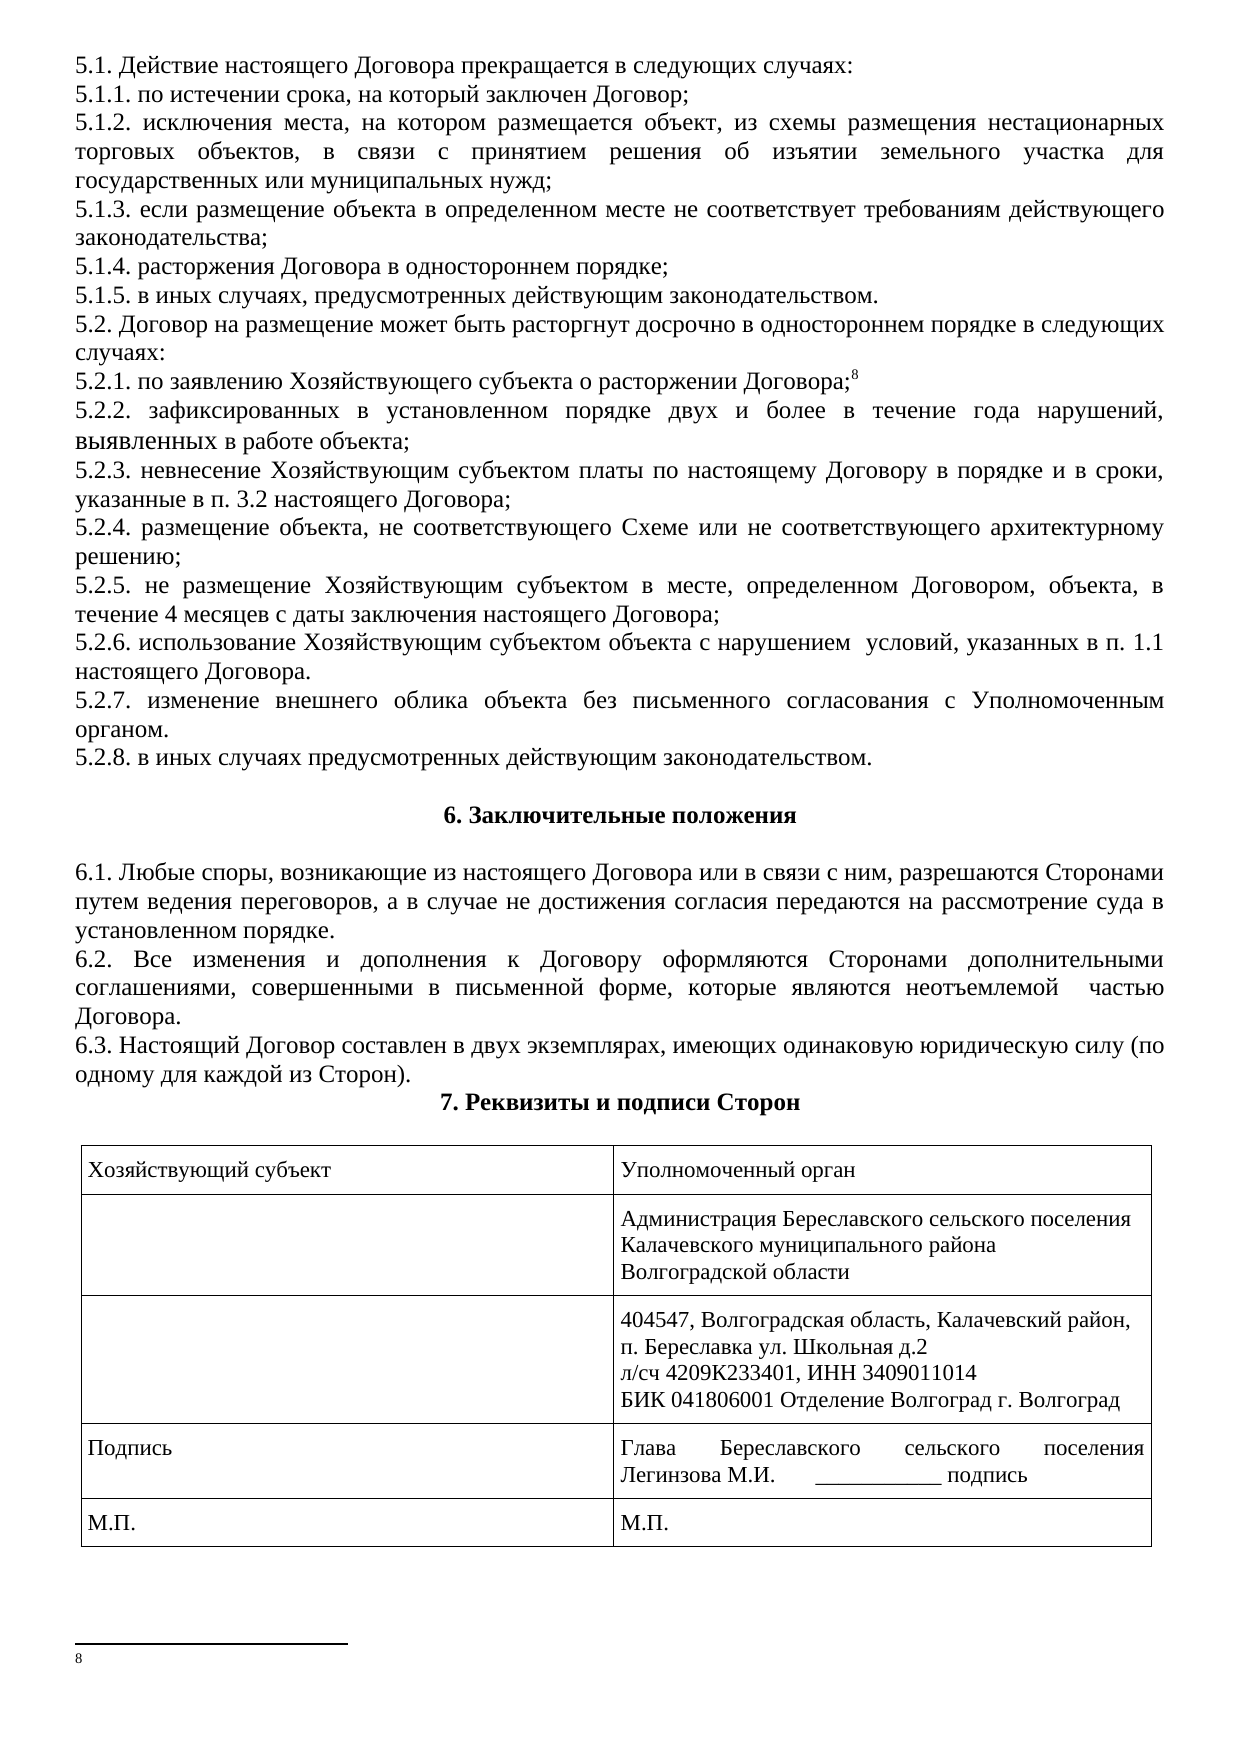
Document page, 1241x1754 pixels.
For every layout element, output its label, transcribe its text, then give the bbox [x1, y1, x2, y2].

text 5.1.1. по истечении срока, на который заключен Договор; [75, 79, 1165, 107]
text 5.2.6. использование Хозяйствующим субъектом объекта с нарушением условий, указанных в п. 1.1 настоящего Договора. [75, 627, 1165, 685]
table_cell 404547, Волгоградская область, Калачевский район, п. Береславка ул. Школьная д.2 л/сч 4209К233401, ИНН 3409011014 БИК 041806001 Отделение Волгоград г. Волгоград [614, 1296, 1151, 1423]
text 5.2.1. по заявлению Хозяйствующего субъекта о расторжении Договора; [75, 366, 1165, 395]
text 5.1.3. если размещение объекта в определенном месте не соответствует требованиям действующего законодательства; [75, 194, 1165, 251]
text 5.2.7. изменение внешнего облика объекта без письменного согласования с Уполномоченным органом. [75, 685, 1165, 742]
text 5.2. Договор на размещение может быть расторгнут досрочно в одностороннем порядке в следующих случаях: [75, 309, 1165, 366]
table_header Хозяйствующий субъект [82, 1146, 613, 1193]
text 5.2.3. невнесение Хозяйствующим субъектом платы по настоящему Договору в порядке и в сроки, указанные в п. 3.2 настоящего Договора; [75, 455, 1165, 512]
table_cell Глава Береславского сельского поселения Легинзова М.И. ___________ подпись [614, 1424, 1151, 1498]
text 6. Заключительные положения [75, 800, 1165, 829]
table_cell Подпись [82, 1424, 613, 1498]
table_header Уполномоченный орган [614, 1146, 1151, 1193]
text 5.1.5. в иных случаях, предусмотренных действующим законодательством. [75, 280, 1165, 309]
text 5.2.2. зафиксированных в установленном порядке двух и более в течение года нарушений, выявленных в работе объекта; [75, 395, 1165, 455]
text 5.2.5. не размещение Хозяйствующим субъектом в месте, определенном Договором, объекта, в течение 4 месяцев с даты заключения настоящего Договора; [75, 570, 1165, 627]
text 6.1. Любые споры, возникающие из настоящего Договора или в связи с ним, разрешаются Сторонами путем ведения переговоров, а в случае не достижения согласия передаются на рассмотрение суда в установленном порядке. [75, 857, 1165, 944]
table_cell М.П. [82, 1499, 613, 1546]
table_cell [82, 1195, 613, 1295]
table_cell М.П. [614, 1499, 1151, 1546]
text 6.2. Все изменения и дополнения к Договору оформляются Сторонами дополнительными соглашениями, совершенными в письменной форме, которые являются неотъемлемой частью Договора. [75, 944, 1165, 1030]
text 5.2.4. размещение объекта, не соответствующего Схеме или не соответствующего архитектурному решению; [75, 512, 1165, 570]
table_cell Администрация Береславского сельского поселения Калачевского муниципального района Волгоградской области [614, 1195, 1151, 1295]
text 5.1. Действие настоящего Договора прекращается в следующих случаях: [75, 50, 1165, 79]
text 7. Реквизиты и подписи Сторон [75, 1087, 1165, 1116]
text 5.1.4. расторжения Договора в одностороннем порядке; [75, 251, 1165, 280]
table_cell [82, 1296, 613, 1423]
text 6.3. Настоящий Договор составлен в двух экземплярах, имеющих одинаковую юридическую силу (по одному для каждой из Сторон). [75, 1030, 1165, 1087]
text 5.2.8. в иных случаях предусмотренных действующим законодательством. [75, 742, 1165, 771]
text 5.1.2. исключения места, на котором размещается объект, из схемы размещения нестационарных торговых объектов, в связи с принятием решения об изъятии земельного участка для государственных или муниципальных нужд; [75, 107, 1165, 194]
